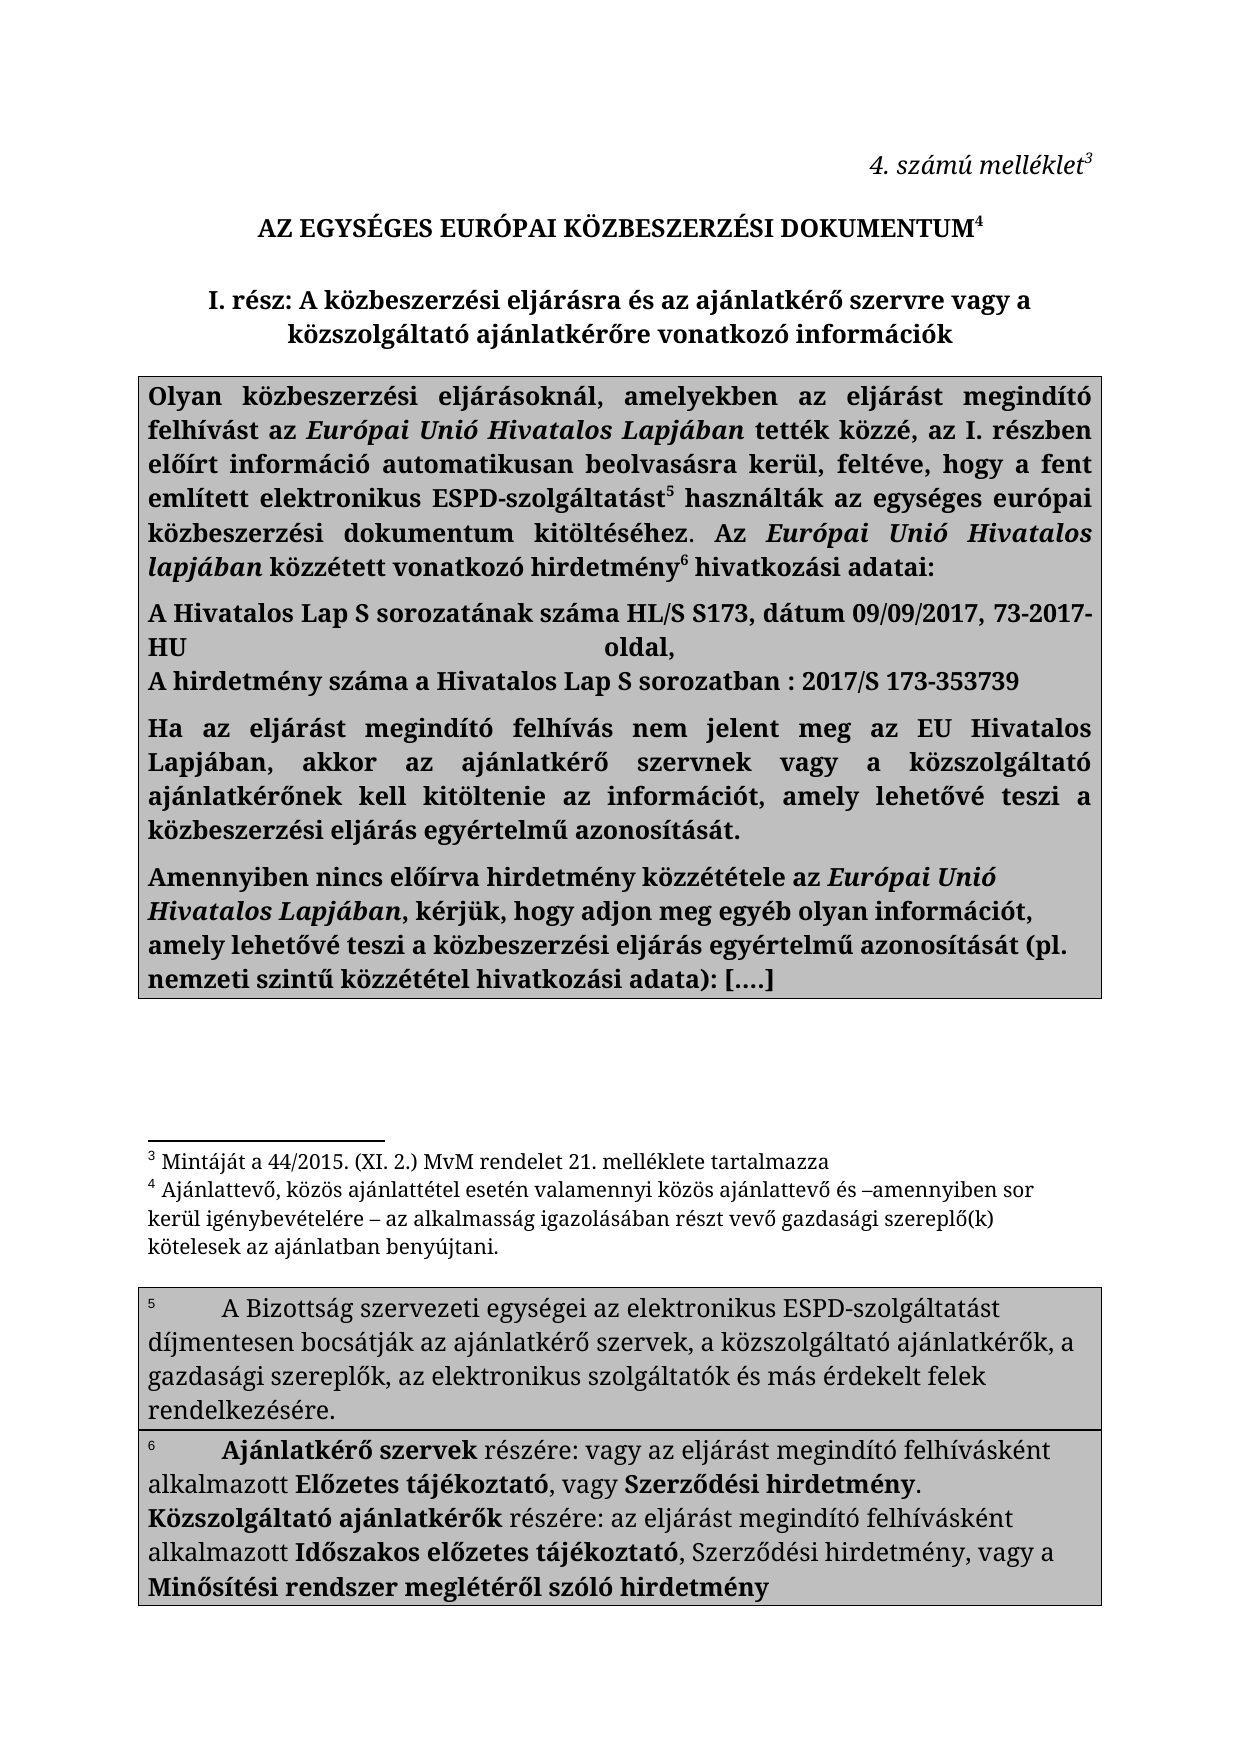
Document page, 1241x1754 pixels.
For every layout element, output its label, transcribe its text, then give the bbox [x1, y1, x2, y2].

text A Hivatalos Lap S sorozatának száma HL/S S173, dátum 09/09/2017, 73-2017-HU oldal, A hirdetmény száma a Hivatalos Lap S sorozatban : 2017/S 173-353739 [139, 593, 1101, 698]
text Amennyiben nincs előírva hirdetmény közzététele az Európai Unió Hivatalos Lapjában, kérjük, hogy adjon meg egyéb olyan információt, amely lehetővé teszi a közbeszerzési eljárás egyértelmű azonosítását (pl. nemzeti szintű közzététel hivatkozási adata): [….] [139, 856, 1101, 998]
text Olyan közbeszerzési eljárásoknál, amelyekben az eljárást megindító felhívást az Európai Unió Hivatalos Lapjában tették közzé, az I. részben előírt információ automatikusan beolvasásra kerül, feltéve, hogy a fent említett elektronikus ESPD-szolgáltatást használták az egységes európai közbeszerzési dokumentum kitöltéséhez. Az Európai Unió Hivatalos lapjában közzétett vonatkozó hirdetmény hivatkozási adatai: [139, 377, 1101, 583]
text 4. számú melléklet [148, 148, 1093, 182]
text I. rész: A közbeszerzési eljárásra és az ajánlatkérő szervre vagy a közszolgáltató ajánlatkérőre vonatkozó információk [148, 283, 1093, 351]
text Az egységes európai közbeszerzési dokumentum [148, 211, 1093, 245]
text Ha az eljárást megindító felhívás nem jelent meg az EU Hivatalos Lapjában, akkor az ajánlatkérő szervnek vagy a közszolgáltató ajánlatkérőnek kell kitöltenie az információt, amely lehetővé teszi a közbeszerzési eljárás egyértelmű azonosítását. [139, 707, 1101, 847]
